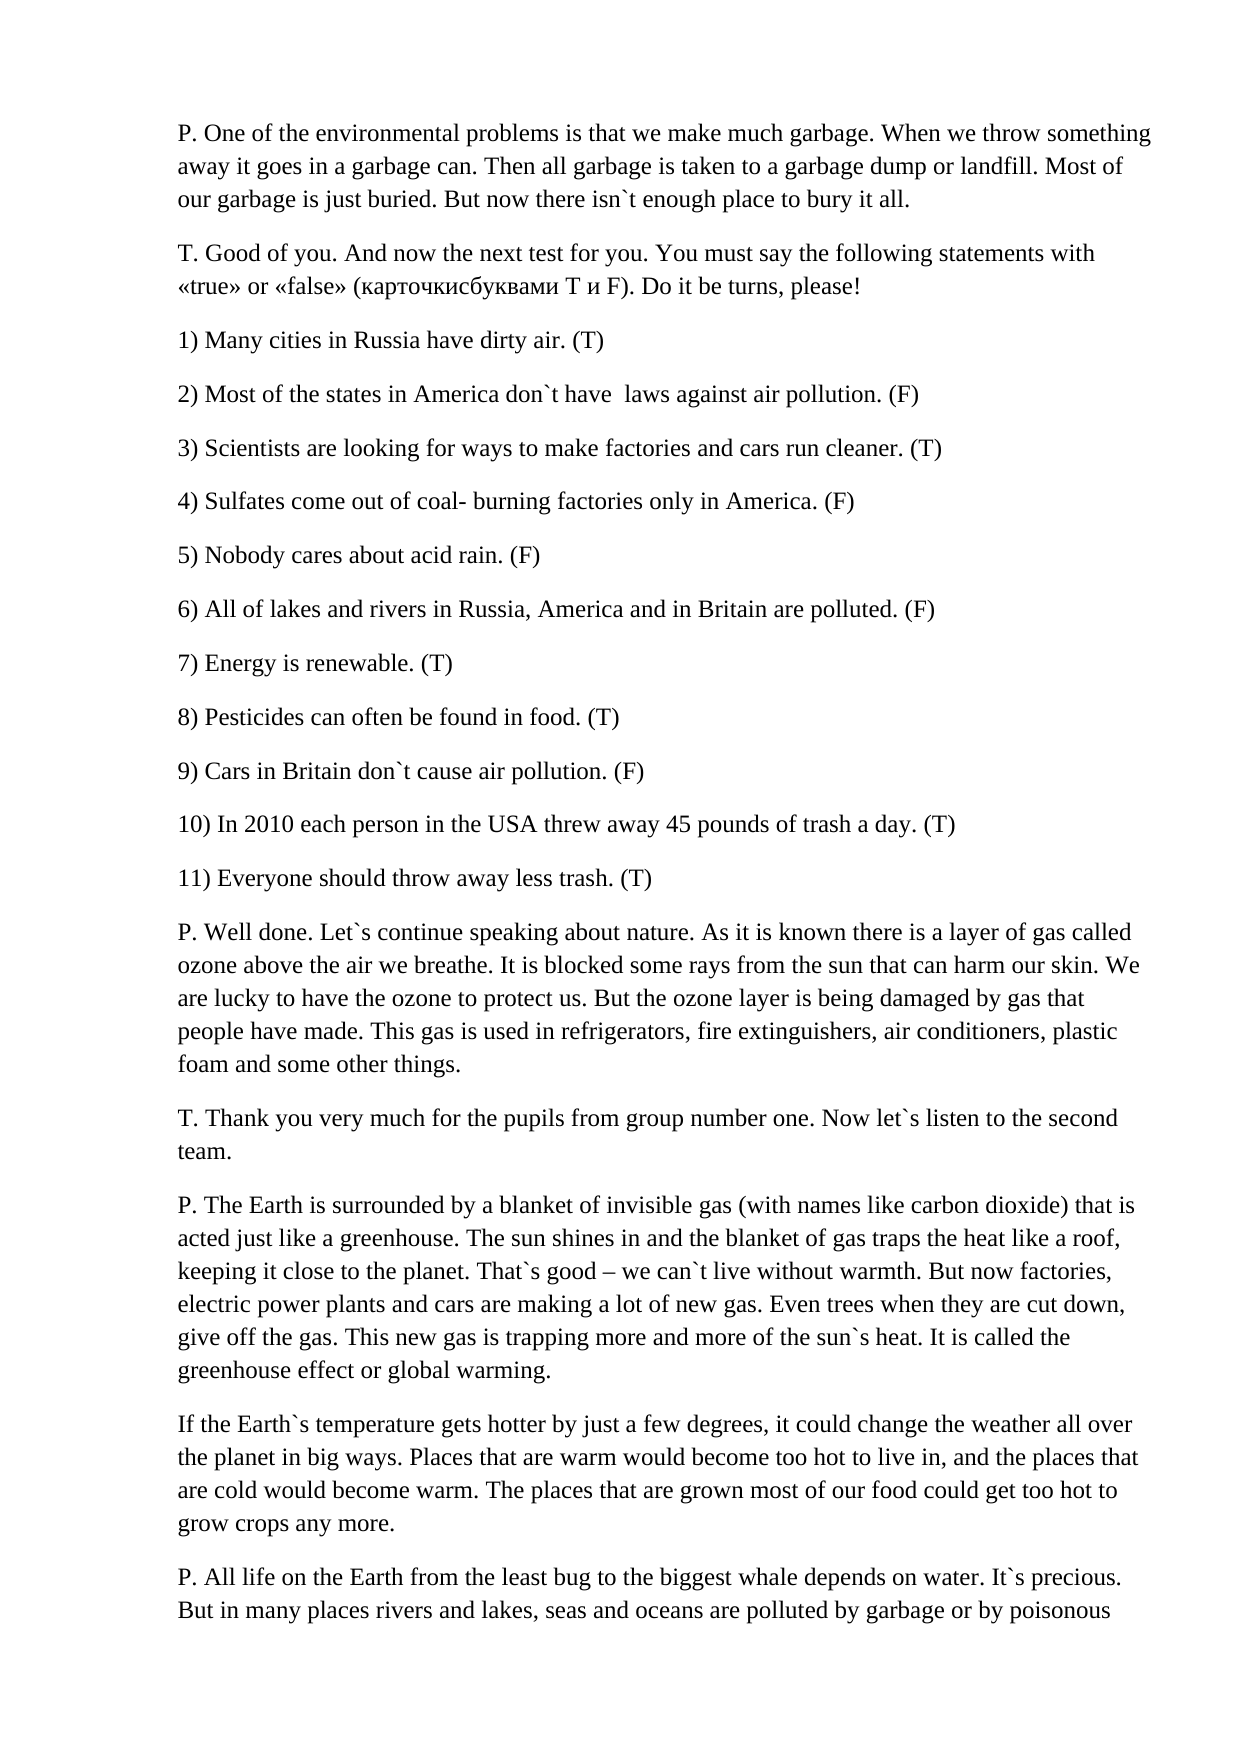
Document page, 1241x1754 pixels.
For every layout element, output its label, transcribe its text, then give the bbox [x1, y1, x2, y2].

text P. One of the environmental problems is that we make much garbage. When we throw something away it goes in a garbage can. Then all garbage is taken to a garbage dump or landfill. Most of our garbage is just buried. But now there isn`t enough place to bury it all. [177, 118, 1152, 213]
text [177, 1562, 1152, 1624]
text 4) Sulfates come out of coal- burning factories only in America. (F) [177, 486, 1152, 515]
text 9) Cars in Britain don`t cause air pollution. (F) [177, 756, 1152, 784]
text 5) Nobody cares about acid rain. (F) [177, 540, 1152, 569]
text 3) Scientists are looking for ways to make factories and cars run cleaner. (T) [177, 433, 1152, 461]
text 11) Everyone should throw away less trash. (T) [177, 863, 1152, 892]
text 7) Energy is renewable. (T) [177, 648, 1152, 677]
text 8) Pesticides can often be found in food. (T) [177, 702, 1152, 731]
text 2) Most of the states in America don`t have laws against air pollution. (F) [177, 379, 1152, 407]
text If the Earth`s temperature gets hotter by just a few degrees, it could change the weather all over the planet in big ways. Places that are warm would become too hot to live in, and the places that are cold would become warm. The places that are grown most of our food could get too hot to grow crops any more. [177, 1409, 1152, 1537]
text T. Thank you very much for the pupils from group number one. Now let`s listen to the second team. [177, 1103, 1152, 1165]
text 1) Many cities in Russia have dirty air. (T) [177, 325, 1152, 354]
text 10) In 2010 each person in the USA threw away 45 pounds of trash a day. (T) [177, 809, 1152, 838]
text T. Good of you. And now the next test for you. You must say the following statements with «true» or «false» (карточкисбуквами T и F). Do it be turns, please! [177, 238, 1152, 300]
text P. Well done. Let`s continue speaking about nature. As it is known there is a layer of gas called ozone above the air we breathe. It is blocked some rays from the sun that can harm our skin. We are lucky to have the ozone to protect us. But the ozone layer is being damaged by gas that people have made. This gas is used in refrigerators, fire extinguishers, air conditioners, plastic foam and some other things. [177, 917, 1152, 1078]
text 6) All of lakes and rivers in Russia, America and in Britain are polluted. (F) [177, 594, 1152, 623]
text P. The Earth is surrounded by a blanket of invisible gas (with names like carbon dioxide) that is acted just like a greenhouse. The sun shines in and the blanket of gas traps the heat like a roof, keeping it close to the planet. That`s good – we can`t live without warmth. But now factories, electric power plants and cars are making a lot of new gas. Even trees when they are cut down, give off the gas. This new gas is trapping more and more of the sun`s heat. It is called the greenhouse effect or global warming. [177, 1190, 1152, 1384]
